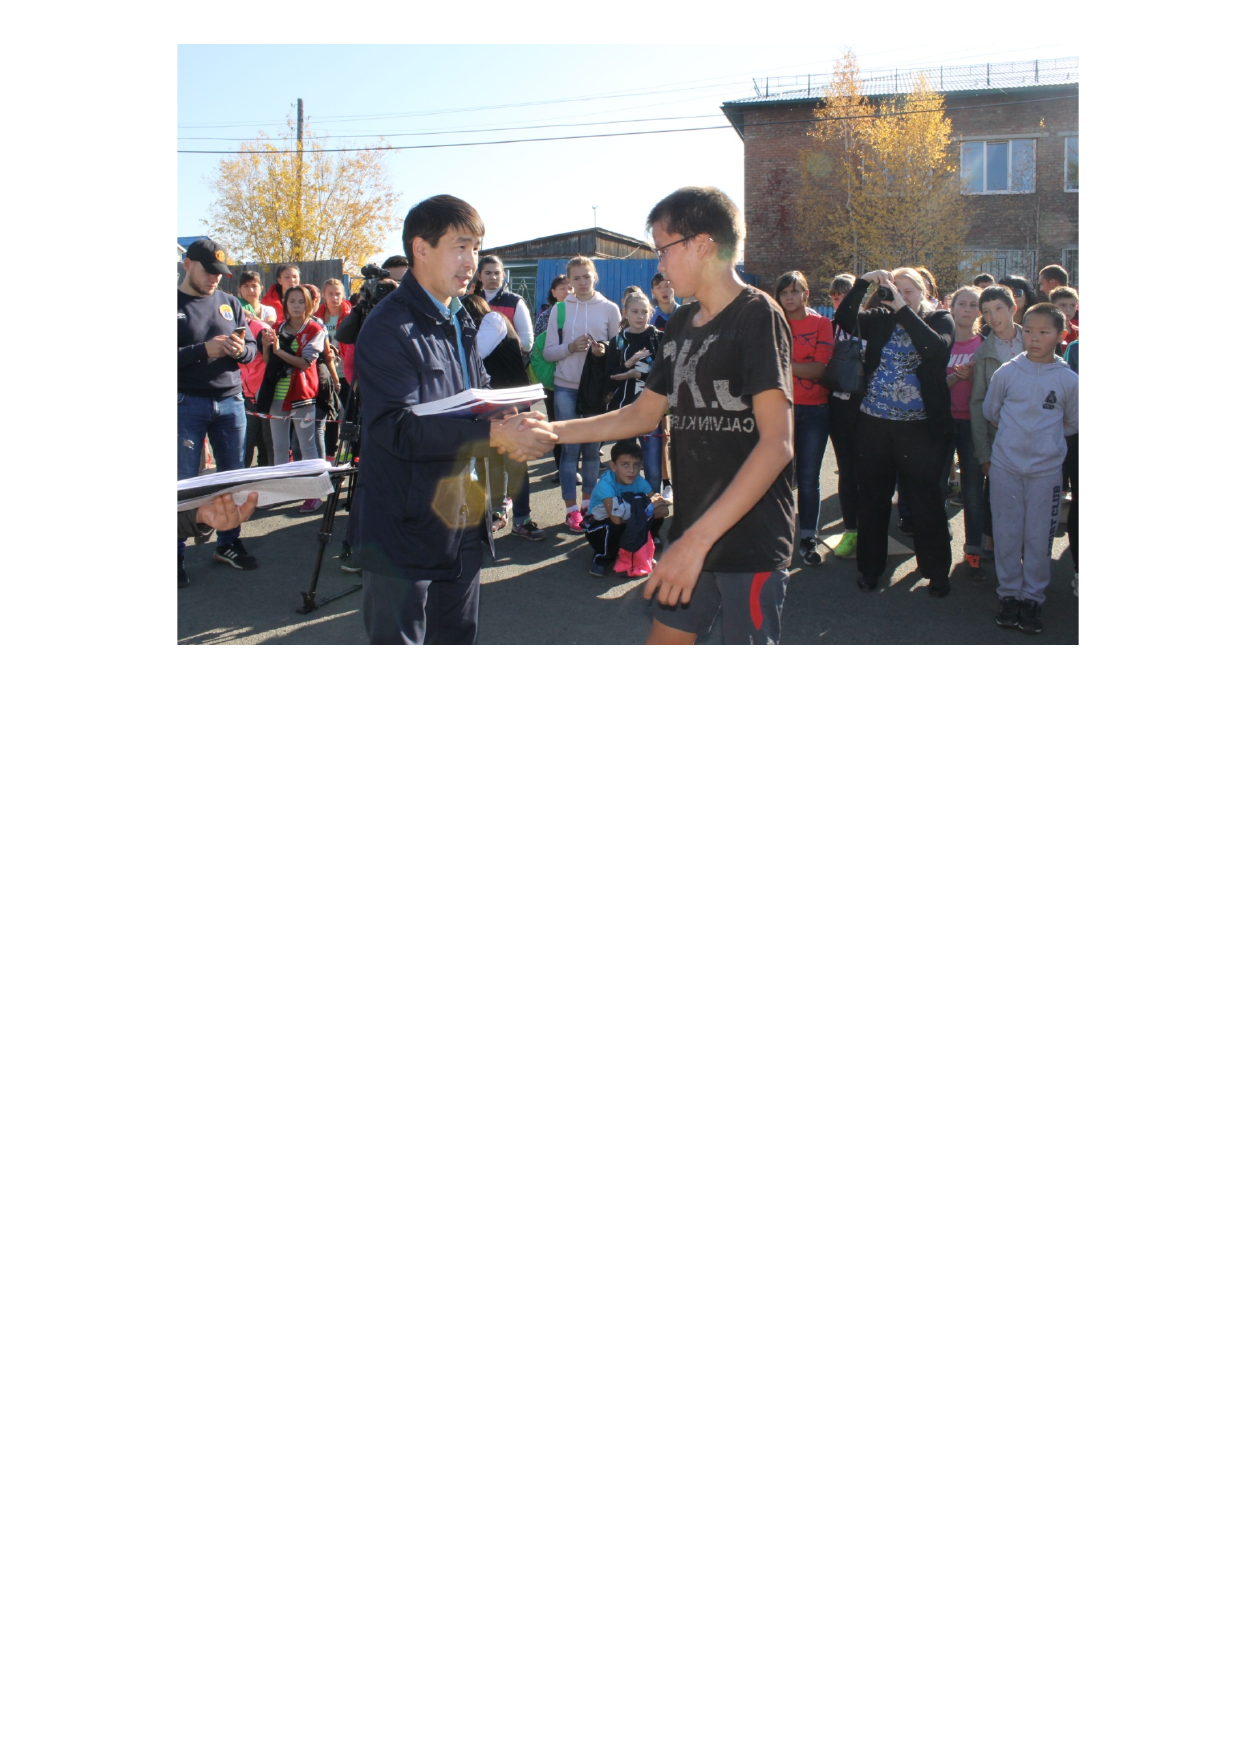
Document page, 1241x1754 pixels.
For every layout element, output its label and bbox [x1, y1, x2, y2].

picture [177, 44, 1079, 645]
